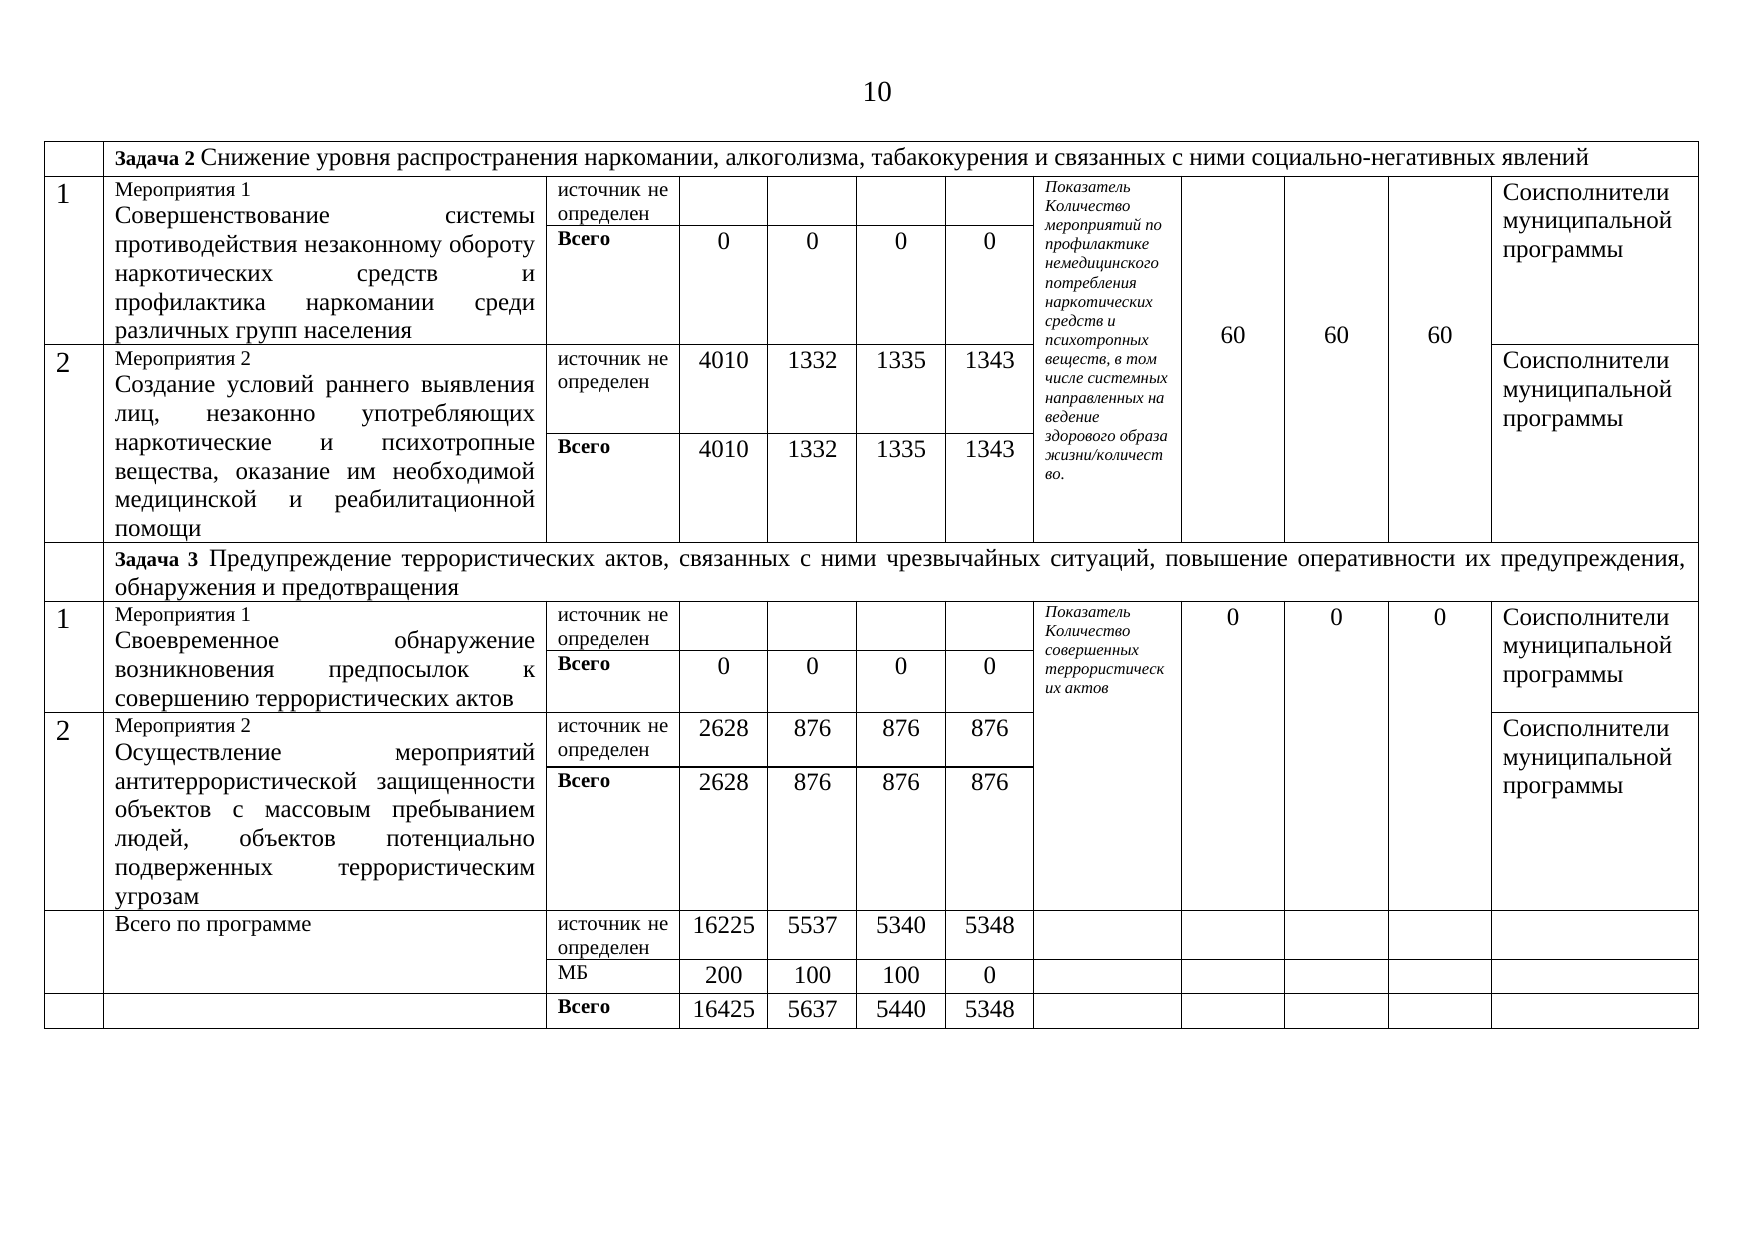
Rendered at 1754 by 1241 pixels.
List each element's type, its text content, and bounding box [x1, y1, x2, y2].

table_cell 1335 [857, 434, 945, 542]
table_cell [1492, 911, 1698, 959]
table_cell 0 [768, 226, 856, 344]
table_cell 60 [1182, 177, 1284, 542]
table_cell [1285, 960, 1388, 993]
table_cell [45, 543, 103, 601]
table_cell 5537 [768, 911, 856, 959]
table_cell [104, 994, 546, 1028]
table_cell [1034, 960, 1181, 993]
table_cell Задача 3 Предупреждение террористических актов, связанных с ними чрезвычайных ситуаций, повышение оперативности их предупреждения, обнаружения и предотвращения [104, 543, 1698, 601]
table_cell 876 [768, 768, 856, 909]
table_cell [680, 177, 767, 225]
table_cell Мероприятия 2 Создание условий раннего выявления лиц, незаконно употребляющих наркотические и психотропные вещества, оказание им необходимой медицинской и реабилитационной помощи [104, 345, 546, 542]
table_cell Показатель Количество мероприятий по профилактике немедицинского потребления наркотических средств и психотропных веществ, в том числе системных направленных на ведение здорового образа жизни/количество. [1034, 177, 1181, 542]
table_cell Соисполнители муниципальной программы [1492, 177, 1698, 344]
table_cell [45, 994, 103, 1028]
table_cell источник не определен [547, 713, 679, 766]
table_cell 876 [768, 713, 856, 766]
table_cell Мероприятия 1 Своевременное обнаружение возникновения предпосылок к совершению террористических актов [104, 602, 546, 712]
table_cell 100 [857, 960, 945, 993]
table_cell Всего [547, 768, 679, 909]
table_cell Мероприятия 1 Совершенствование системы противодействия незаконному обороту наркотических средств и профилактика наркомании среди различных групп населения [104, 177, 546, 344]
table_cell Всего [547, 226, 679, 344]
table_cell источник не определен [547, 602, 679, 650]
table_cell МБ [547, 960, 679, 993]
table_cell источник не определен [547, 177, 679, 225]
table_cell 5440 [857, 994, 945, 1028]
table_cell [768, 602, 856, 650]
table_cell Показатель Количество совершенных террористических актов [1034, 602, 1181, 909]
table_cell [1182, 994, 1284, 1028]
table_cell Мероприятия 2 Осуществление мероприятий антитеррористической защищенности объектов с массовым пребыванием людей, объектов потенциально подверженных террористическим угрозам [104, 713, 546, 909]
table_cell Соисполнители муниципальной программы [1492, 602, 1698, 712]
table_cell 0 [680, 226, 767, 344]
table_cell 4010 [680, 345, 767, 433]
table_cell 876 [857, 768, 945, 909]
table_cell [1034, 911, 1181, 959]
table_cell 60 [1389, 177, 1491, 542]
table_cell [680, 602, 767, 650]
table_cell [946, 602, 1033, 650]
table_cell 2628 [680, 713, 767, 766]
table_cell 1343 [946, 434, 1033, 542]
table_cell 1 [45, 602, 103, 712]
table_cell [1492, 960, 1698, 993]
table_cell 0 [946, 651, 1033, 712]
table_cell 5348 [946, 911, 1033, 959]
table_cell 200 [680, 960, 767, 993]
table_cell [768, 177, 856, 225]
table_cell [1285, 911, 1388, 959]
table_cell 100 [768, 960, 856, 993]
table_cell 2 [45, 345, 103, 542]
table_cell [1389, 960, 1491, 993]
table_cell 2 [45, 713, 103, 909]
table_cell 16425 [680, 994, 767, 1028]
table_cell [1285, 994, 1388, 1028]
table_cell 0 [857, 651, 945, 712]
table_cell 876 [857, 713, 945, 766]
table_cell [1034, 994, 1181, 1028]
table_cell 0 [857, 226, 945, 344]
table_cell 1332 [768, 345, 856, 433]
table_cell [1182, 911, 1284, 959]
table_cell 5637 [768, 994, 856, 1028]
table_cell Соисполнители муниципальной программы [1492, 345, 1698, 542]
table_cell 4010 [680, 434, 767, 542]
table_cell Задача 2 Снижение уровня распространения наркомании, алкоголизма, табакокурения и связанных с ними социально-негативных явлений [104, 142, 1698, 176]
table_cell [1492, 994, 1698, 1028]
table_cell Соисполнители муниципальной программы [1492, 713, 1698, 909]
table_cell [45, 142, 103, 176]
table_cell 1 [45, 177, 103, 344]
table_cell 0 [1182, 602, 1284, 909]
table_cell Всего [547, 434, 679, 542]
table_cell [1389, 911, 1491, 959]
table_cell [857, 177, 945, 225]
table_cell 5348 [946, 994, 1033, 1028]
table_cell 876 [946, 768, 1033, 909]
table_cell Всего [547, 651, 679, 712]
table_cell 60 [1285, 177, 1388, 542]
table_cell 5340 [857, 911, 945, 959]
table_cell [857, 602, 945, 650]
table_cell [946, 177, 1033, 225]
table_cell источник не определен [547, 345, 679, 433]
table_cell Всего по программе [104, 911, 546, 993]
table_cell 0 [768, 651, 856, 712]
table_cell 1332 [768, 434, 856, 542]
table_cell 0 [1285, 602, 1388, 909]
table_cell 0 [1389, 602, 1491, 909]
table_cell Всего [547, 994, 679, 1028]
table_cell [1389, 994, 1491, 1028]
table_cell 0 [946, 226, 1033, 344]
table_cell 2628 [680, 768, 767, 909]
table_cell 1335 [857, 345, 945, 433]
table_cell источник не определен [547, 911, 679, 959]
table_cell 0 [946, 960, 1033, 993]
table_cell 0 [680, 651, 767, 712]
table_cell 16225 [680, 911, 767, 959]
table_cell 1343 [946, 345, 1033, 433]
table_cell 876 [946, 713, 1033, 766]
table_cell [1182, 960, 1284, 993]
table_cell [45, 911, 103, 993]
